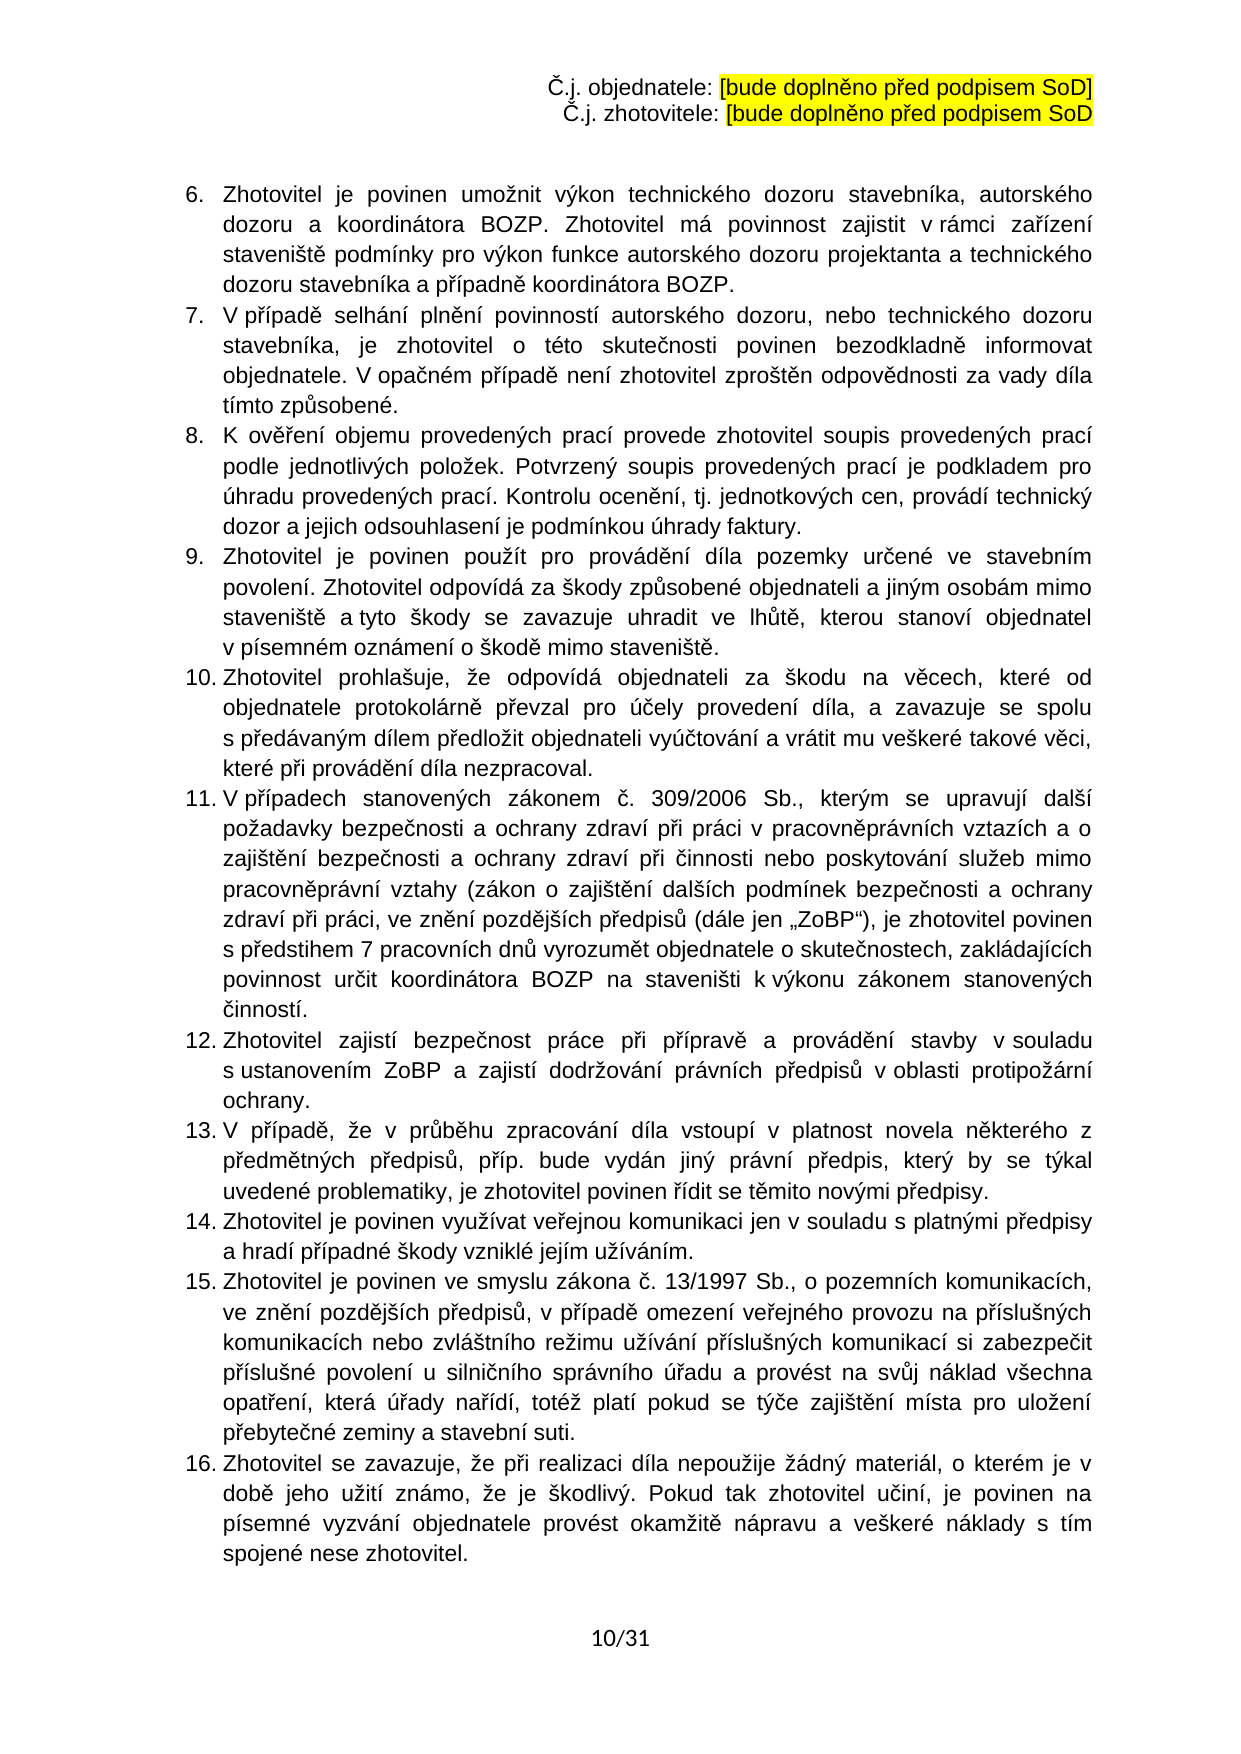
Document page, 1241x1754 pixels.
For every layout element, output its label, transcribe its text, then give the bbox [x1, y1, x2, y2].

list V případech stanovených zákonem č. 309/2006 Sb., kterým se upravují další požadavky bezpečnosti a ochrany zdraví při práci v pracovněprávních vztazích a o zajištění bezpečnosti a ochrany zdraví při činnosti nebo poskytování služeb mimo pracovněprávní vztahy (zákon o zajištění dalších podmínek bezpečnosti a ochrany zdraví při práci, ve znění pozdějších předpisů (dále jen „ZoBP“), je zhotovitel povinen s předstihem 7 pracovních dnů vyrozumět objednatele o skutečnostech, zakládajících povinnost určit koordinátora BOZP na staveništi k výkonu zákonem stanovených činností. [185, 785, 1093, 1023]
list Zhotovitel je povinen umožnit výkon technického dozoru stavebníka, autorského dozoru a koordinátora BOZP. Zhotovitel má povinnost zajistit v rámci zařízení staveniště podmínky pro výkon funkce autorského dozoru projektanta a technického dozoru stavebníka a případně koordinátora BOZP. [185, 181, 1093, 298]
list Zhotovitel je povinen využívat veřejnou komunikaci jen v souladu s platnými předpisy a hradí případné škody vzniklé jejím užíváním. [185, 1208, 1093, 1264]
list Zhotovitel zajistí bezpečnost práce při přípravě a provádění stavby v souladu s ustanovením ZoBP a zajistí dodržování právních předpisů v oblasti protipožární ochrany. [185, 1027, 1093, 1113]
list V případě, že v průběhu zpracování díla vstoupí v platnost novela některého z předmětných předpisů, příp. bude vydán jiný právní předpis, který by se týkal uvedené problematiky, je zhotovitel povinen řídit se těmito novými předpisy. [185, 1117, 1093, 1204]
list Zhotovitel se zavazuje, že při realizaci díla nepoužije žádný materiál, o kterém je v době jeho užití známo, že je škodlivý. Pokud tak zhotovitel učiní, je povinen na písemné vyzvání objednatele provést okamžitě nápravu a veškeré náklady s tím spojené nese zhotovitel. [185, 1449, 1093, 1567]
list Zhotovitel je povinen použít pro provádění díla pozemky určené ve stavebním povolení. Zhotovitel odpovídá za škody způsobené objednateli a jiným osobám mimo staveniště a tyto škody se zavazuje uhradit ve lhůtě, kterou stanoví objednatel v písemném oznámení o škodě mimo staveniště. [185, 543, 1093, 660]
list Zhotovitel prohlašuje, že odpovídá objednateli za škodu na věcech, které od objednatele protokolárně převzal pro účely provedení díla, a zavazuje se spolu s předávaným dílem předložit objednateli vyúčtování a vrátit mu veškeré takové věci, které při provádění díla nezpracoval. [185, 664, 1093, 781]
list K ověření objemu provedených prací provede zhotovitel soupis provedených prací podle jednotlivých položek. Potvrzený soupis provedených prací je podkladem pro úhradu provedených prací. Kontrolu ocenění, tj. jednotkových cen, provádí technický dozor a jejich odsouhlasení je podmínkou úhrady faktury. [185, 422, 1093, 539]
list V případě selhání plnění povinností autorského dozoru, nebo technického dozoru stavebníka, je zhotovitel o této skutečnosti povinen bezodkladně informovat objednatele. V opačném případě není zhotovitel zproštěn odpovědnosti za vady díla tímto způsobené. [185, 302, 1093, 419]
list Zhotovitel je povinen ve smyslu zákona č. 13/1997 Sb., o pozemních komunikacích, ve znění pozdějších předpisů, v případě omezení veřejného provozu na příslušných komunikacích nebo zvláštního režimu užívání příslušných komunikací si zabezpečit příslušné povolení u silničního správního úřadu a provést na svůj náklad všechna opatření, která úřady nařídí, totéž platí pokud se týče zajištění místa pro uložení přebytečné zeminy a stavební suti. [185, 1268, 1093, 1446]
